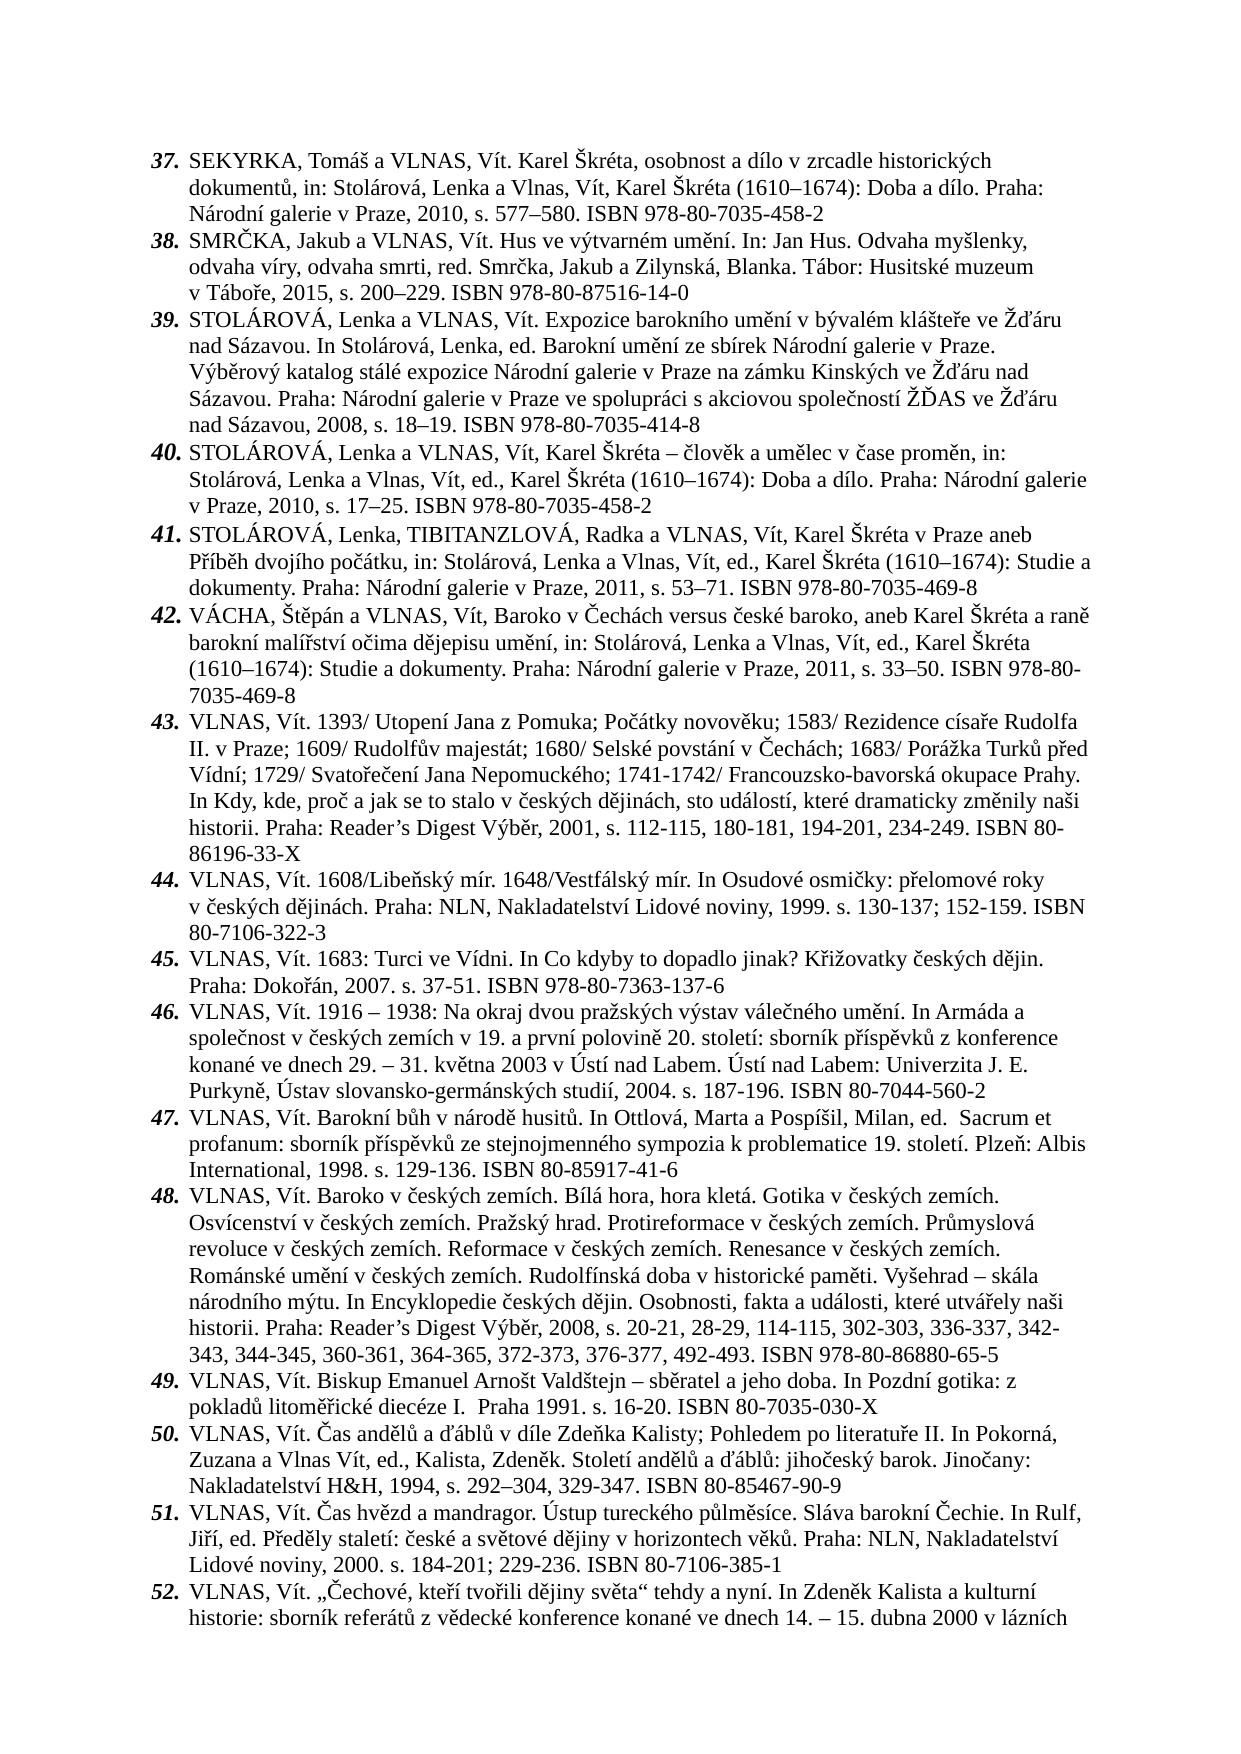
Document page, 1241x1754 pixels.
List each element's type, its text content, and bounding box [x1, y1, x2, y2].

list STOLÁROVÁ, Lenka a VLNAS, Vít. Expozice barokního umění v bývalém klášteře ve Žďáru nad Sázavou. In Stolárová, Lenka, ed. Barokní umění ze sbírek Národní galerie v Praze. Výběrový katalog stálé expozice Národní galerie v Praze na zámku Kinských ve Žďáru nad Sázavou. Praha: Národní galerie v Praze ve spolupráci s akciovou společností ŽĎAS ve Žďáru nad Sázavou, 2008, s. 18–19. ISBN 978-80-7035-414-8 [151, 306, 1093, 437]
list VLNAS, Vít. 1393/ Utopení Jana z Pomuka; Počátky novověku; 1583/ Rezidence císaře Rudolfa II. v Praze; 1609/ Rudolfův majestát; 1680/ Selské povstání v Čechách; 1683/ Porážka Turků před Vídní; 1729/ Svatořečení Jana Nepomuckého; 1741-1742/ Francouzsko-bavorská okupace Prahy. In Kdy, kde, proč a jak se to stalo v českých dějinách, sto událostí, které dramaticky změnily naši historii. Praha: Reader’s Digest Výběr, 2001, s. 112-115, 180-181, 194-201, 234-249. ISBN 80-86196-33-X [151, 708, 1093, 866]
list VLNAS, Vít. 1916 – 1938: Na okraj dvou pražských výstav válečného umění. In Armáda a společnost v českých zemích v 19. a první polovině 20. století: sborník příspěvků z konference konané ve dnech 29. – 31. května 2003 v Ústí nad Labem. Ústí nad Labem: Univerzita J. E. Purkyně, Ústav slovansko-germánských studií, 2004. s. 187-196. ISBN 80-7044-560-2 [151, 998, 1093, 1103]
list SMRČKA, Jakub a VLNAS, Vít. Hus ve výtvarném umění. In: Jan Hus. Odvaha myšlenky, odvaha víry, odvaha smrti, red. Smrčka, Jakub a Zilynská, Blanka. Tábor: Husitské muzeum v Táboře, 2015, s. 200–229. ISBN 978-80-87516-14-0 [151, 227, 1093, 306]
list VLNAS, Vít. 1608/Libeňský mír. 1648/Vestfálský mír. In Osudové osmičky: přelomové roky v českých dějinách. Praha: NLN, Nakladatelství Lidové noviny, 1999. s. 130-137; 152-159. ISBN 80-7106-322-3 [151, 866, 1093, 945]
list VLNAS, Vít. Čas andělů a ďáblů v díle Zdeňka Kalisty; Pohledem po literatuře II. In Pokorná, Zuzana a Vlnas Vít, ed., Kalista, Zdeněk. Století andělů a ďáblů: jihočeský barok. Jinočany: Nakladatelství H&H, 1994, s. 292–304, 329-347. ISBN 80-85467-90-9 [151, 1420, 1093, 1499]
list VLNAS, Vít. Baroko v českých zemích. Bílá hora, hora kletá. Gotika v českých zemích. Osvícenství v českých zemích. Pražský hrad. Protireformace v českých zemích. Průmyslová revoluce v českých zemích. Reformace v českých zemích. Renesance v českých zemích. Románské umění v českých zemích. Rudolfínská doba v historické paměti. Vyšehrad – skála národního mýtu. In Encyklopedie českých dějin. Osobnosti, fakta a události, které utvářely naši historii. Praha: Reader’s Digest Výběr, 2008, s. 20-21, 28-29, 114-115, 302-303, 336-337, 342-343, 344-345, 360-361, 364-365, 372-373, 376-377, 492-493. ISBN 978-80-86880-65-5 [151, 1183, 1093, 1367]
list VLNAS, Vít. Biskup Emanuel Arnošt Valdštejn – sběratel a jeho doba. In Pozdní gotika: z pokladů litoměřické diecéze I. Praha 1991. s. 16-20. ISBN 80-7035-030-X [151, 1367, 1093, 1420]
list VLNAS, Vít. Čas hvězd a mandragor. Ústup tureckého půlměsíce. Sláva barokní Čechie. In Rulf, Jiří, ed. Předěly staletí: české a světové dějiny v horizontech věků. Praha: NLN, Nakladatelství Lidové noviny, 2000. s. 184-201; 229-236. ISBN 80-7106-385-1 [151, 1499, 1093, 1578]
list VLNAS, Vít. Barokní bůh v národě husitů. In Ottlová, Marta a Pospíšil, Milan, ed. Sacrum et profanum: sborník příspěvků ze stejnojmenného sympozia k problematice 19. století. Plzeň: Albis International, 1998. s. 129-136. ISBN 80-85917-41-6 [151, 1103, 1093, 1183]
list VÁCHA, Štěpán a Vlnas, Vít, Baroko v Čechách versus české baroko, aneb Karel Škréta a raně barokní malířství očima dějepisu umění, in: Stolárová, Lenka a Vlnas, Vít, ed., Karel Škréta (1610–1674): Studie a dokumenty. Praha: Národní galerie v Praze, 2011, s. 33–50. ISBN 978-80-7035-469-8 [151, 600, 1093, 708]
list Stolárová, Lenka, TIBITANZLOVÁ, Radka a Vlnas, Vít, Karel Škréta v Praze aneb Příběh dvojího počátku, in: Stolárová, Lenka a Vlnas, Vít, ed., Karel Škréta (1610–1674): Studie a dokumenty. Praha: Národní galerie v Praze, 2011, s. 53–71. ISBN 978-80-7035-469-8 [151, 519, 1093, 600]
list VLNAS, Vít. 1683: Turci ve Vídni. In Co kdyby to dopadlo jinak? Křižovatky českých dějin. Praha: Dokořán, 2007. s. 37-51. ISBN 978-80-7363-137-6 [151, 945, 1093, 998]
list SEKYRKA, Tomáš a VLNAS, Vít. Karel Škréta, osobnost a dílo v zrcadle historických dokumentů, in: Stolárová, Lenka a Vlnas, Vít, Karel Škréta (1610–1674): Doba a dílo. Praha: Národní galerie v Praze, 2010, s. 577–580. ISBN 978-80-7035-458-2 [151, 148, 1093, 227]
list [151, 1578, 1093, 1631]
list Stolárová, Lenka a Vlnas, Vít, Karel Škréta – člověk a umělec v čase proměn, in: Stolárová, Lenka a Vlnas, Vít, ed., Karel Škréta (1610–1674): Doba a dílo. Praha: Národní galerie v Praze, 2010, s. 17–25. ISBN 978-80-7035-458-2 [151, 437, 1093, 519]
